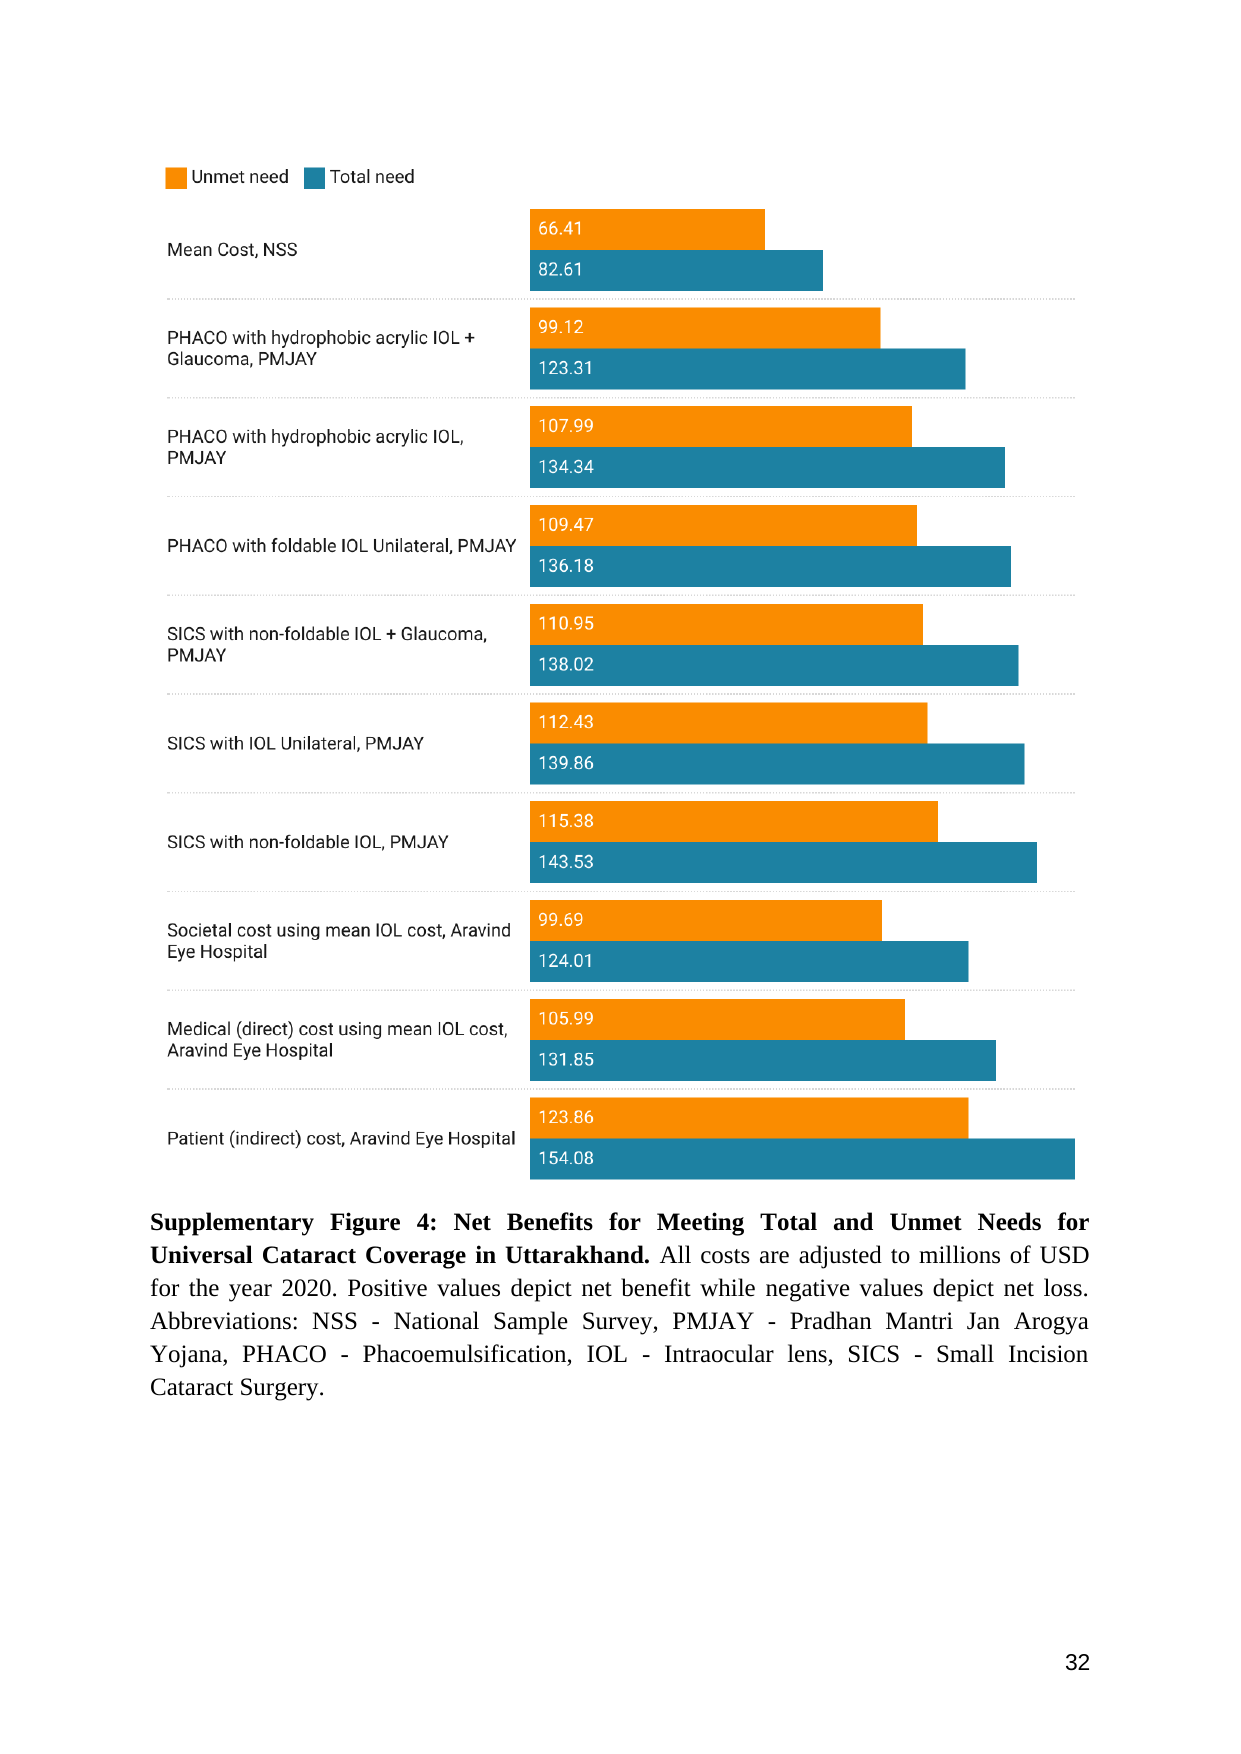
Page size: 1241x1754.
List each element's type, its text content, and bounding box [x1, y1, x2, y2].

picture [150, 150, 1091, 1204]
text Supplementary Figure 4: Net Benefits for Meeting Total and Unmet Needs for Universal Cataract Coverage in Uttarakhand. All costs are adjusted to millions of USD for the year 2020. Positive values depict net benefit while negative values depict net loss. Abbreviations: NSS - National Sample Survey, PMJAY - Pradhan Mantri Jan Arogya Yojana, PHACO - Phacoemulsification, IOL - Intraocular lens, SICS - Small Incision Cataract Surgery. [150, 1204, 1090, 1401]
